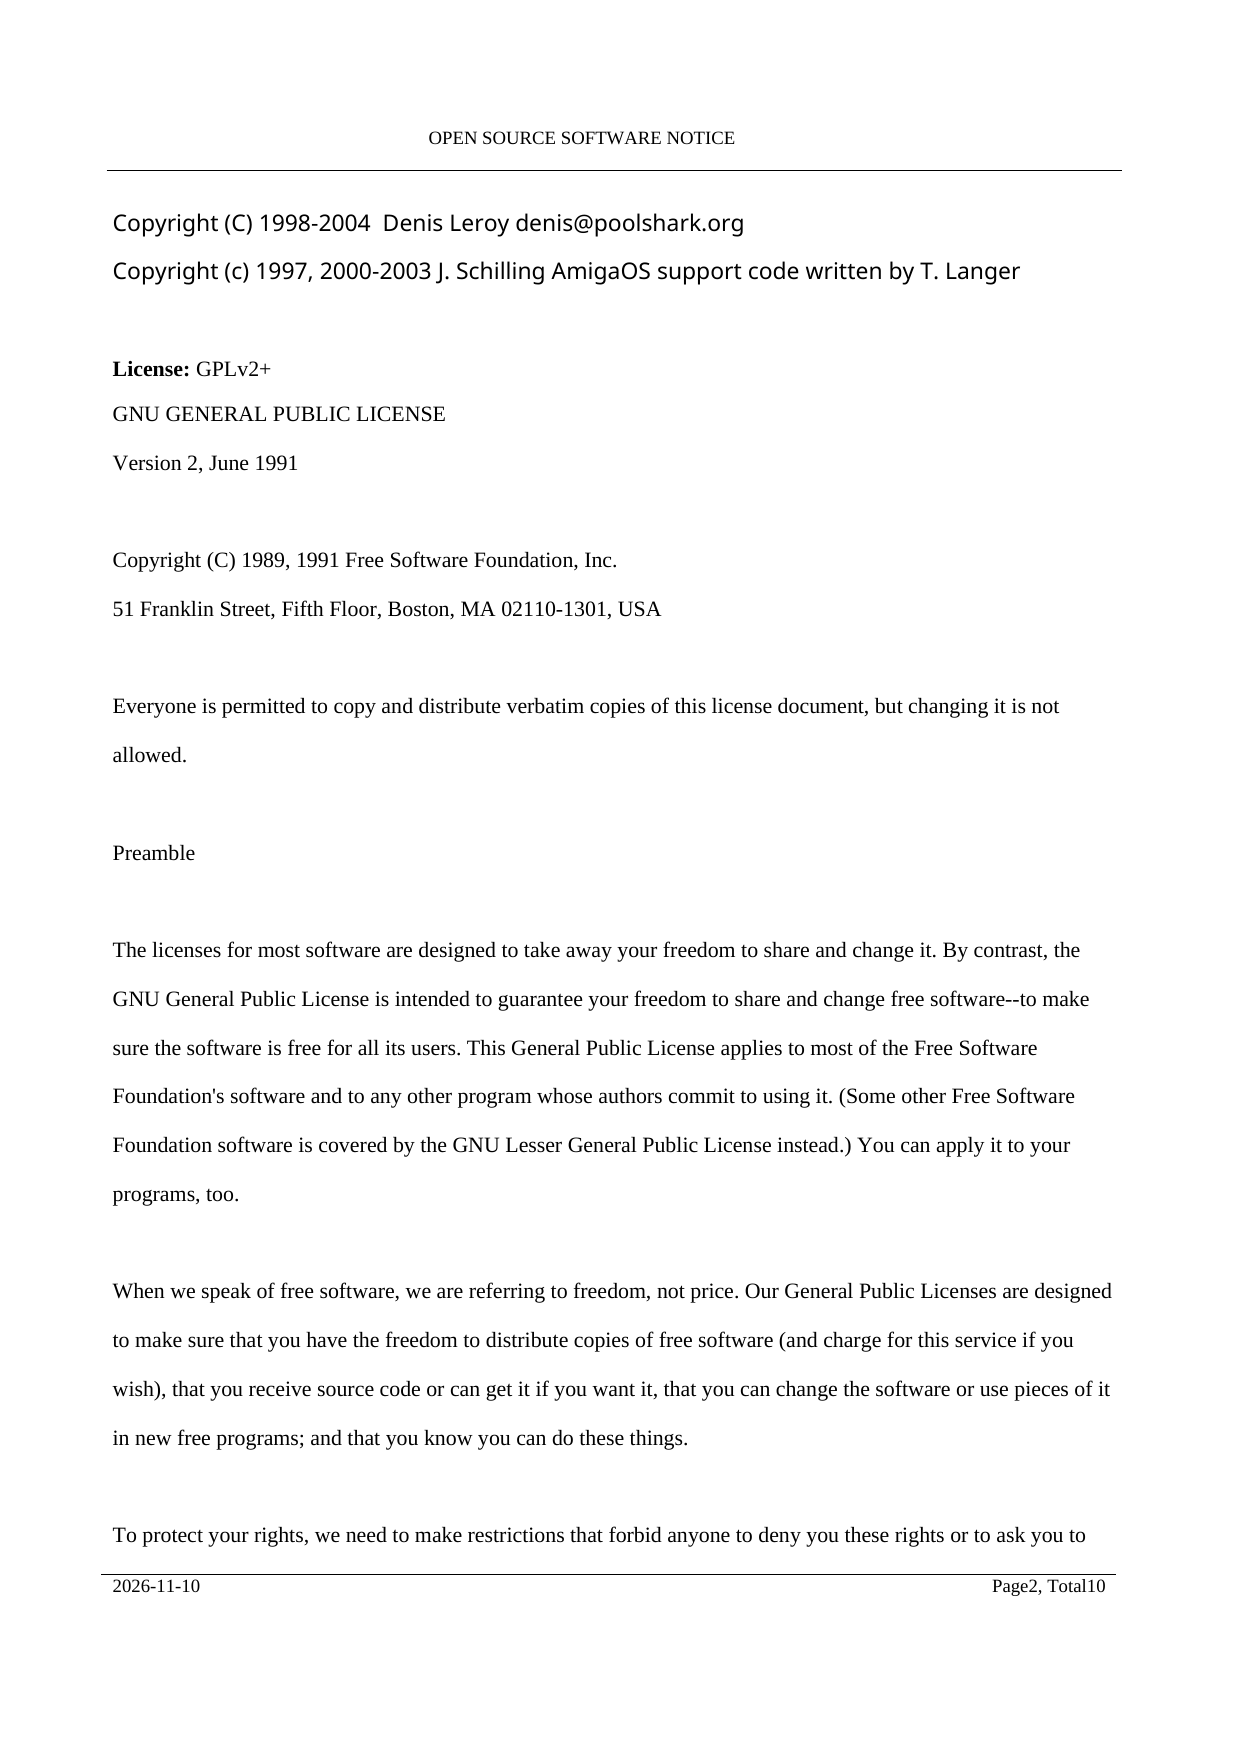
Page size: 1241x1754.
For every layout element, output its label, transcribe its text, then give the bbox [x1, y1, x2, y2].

text Copyright (c) 1997, 2000-2003 J. Schilling AmigaOS support code written by T. Langer [112, 254, 1128, 336]
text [112, 397, 1128, 1551]
text License: GPLv2+ [112, 352, 1128, 384]
text Copyright (C) 1998-2004 Denis Leroy denis@poolshark.org [112, 206, 1128, 239]
